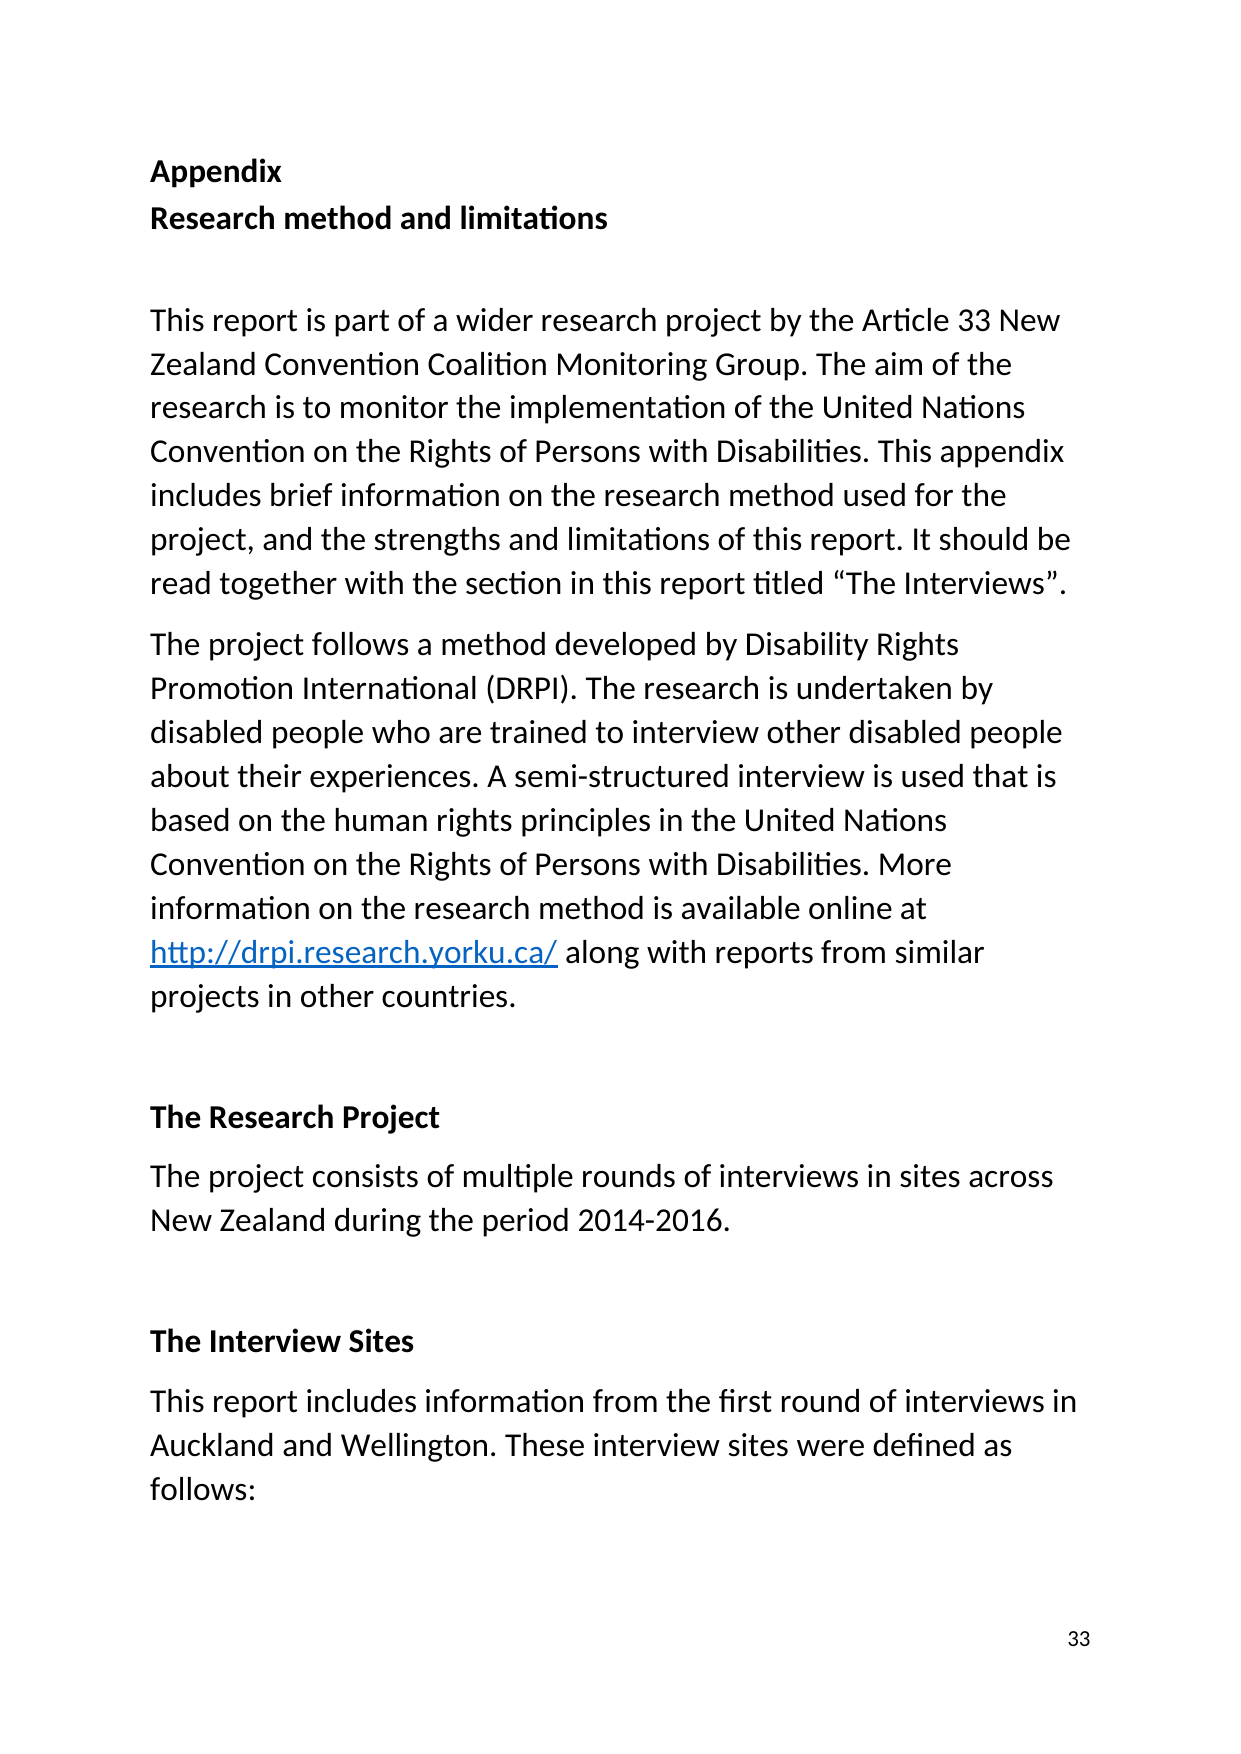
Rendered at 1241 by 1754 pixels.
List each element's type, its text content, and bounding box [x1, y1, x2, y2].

subtitle The Interview Sites [150, 1320, 1090, 1361]
text The project consists of multiple rounds of interviews in sites across New Zealand during the period 2014-2016. [150, 1155, 1090, 1240]
text This report is part of a wider research project by the Article 33 New Zealand Convention Coalition Monitoring Group. The aim of the research is to monitor the implementation of the United Nations Convention on the Rights of Persons with Disabilities. This appendix includes brief information on the research method used for the project, and the strengths and limitations of this report. It should be read together with the section in this report titled “The Interviews”. [150, 299, 1090, 603]
subtitle The Research Project [150, 1096, 1090, 1137]
text This report includes information from the first round of interviews in Auckland and Wellington. These interview sites were defined as follows: [150, 1380, 1090, 1508]
subtitle Appendix [150, 150, 1090, 191]
text The project follows a method developed by Disability Rights Promotion International (DRPI). The research is undertaken by disabled people who are trained to interview other disabled people about their experiences. A semi-structured interview is used that is based on the human rights principles in the United Nations Convention on the Rights of Persons with Disabilities. More information on the research method is available online at http://drpi.research.yorku.ca/ along with reports from similar projects in other countries. [150, 623, 1090, 1015]
subtitle Research method and limitations [150, 197, 1090, 237]
